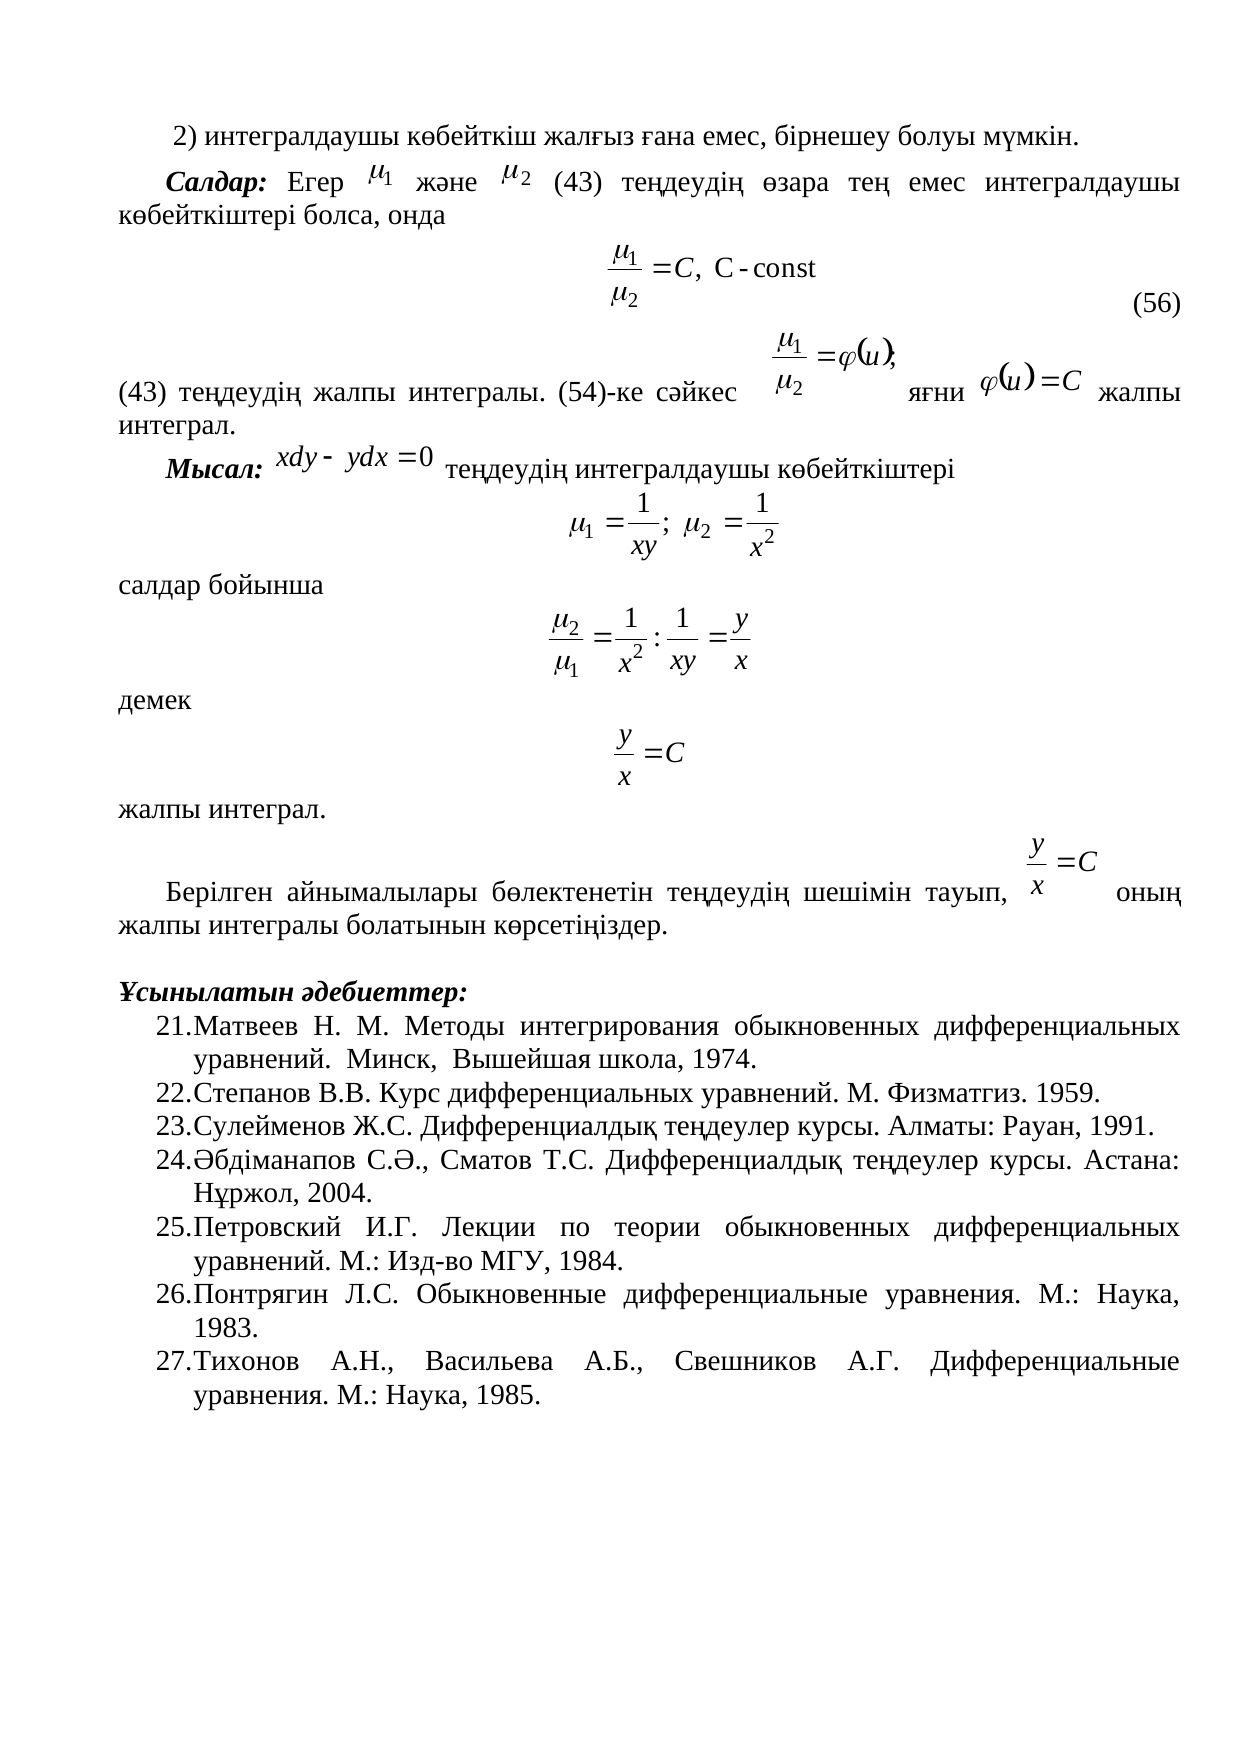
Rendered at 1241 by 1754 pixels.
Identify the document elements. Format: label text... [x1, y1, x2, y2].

text салдар бойынша [118, 567, 1181, 600]
list Матвеев Н. М. Методы интегрирования обыкновенных дифференциальных уравнений. Минск, Вышейшая школа, 1974. [156, 1008, 1181, 1075]
list Сулейменов Ж.С. Дифференциалдық теңдеулер курсы. Алматы: Рауан, 1991. [156, 1108, 1181, 1142]
text Мысал: теңдеудің интегралдаушы көбейткіштері [118, 441, 1181, 485]
text (56) [118, 231, 1181, 319]
list Тихонов А.Н., Васильева А.Б., Свешников А.Г. Дифференциальные уравнения. М.: Наука, 1985. [156, 1343, 1181, 1410]
text Берілген айнымалылары бөлектенетін теңдеудің шешімін тауып, оның жалпы интегралы болатынын көрсетіңіздер. [118, 825, 1181, 941]
list Әбдіманапов С.Ә., Сматов Т.С. Дифференциалдық теңдеулер курсы. Астана: Нұржол, 2004. [156, 1142, 1181, 1209]
text (43) теңдеудің жалпы интегралы. (54)-ке сәйкес яғни жалпы интеграл. [118, 319, 1181, 441]
list Степанов В.В. Курс дифференциальных уравнений. М. Физматгиз. 1959. [156, 1075, 1181, 1108]
text демек [118, 682, 1181, 716]
list Петровский И.Г. Лекции по теории обыкновенных дифференциальных уравнений. М.: Изд-во МГУ, 1984. [156, 1209, 1181, 1276]
text Ұсынылатын әдебиеттер: [118, 974, 1181, 1008]
list Понтрягин Л.С. Обыкновенные дифференциальные уравнения. М.: Наука, 1983. [156, 1276, 1181, 1343]
text жалпы интеграл. [118, 792, 1181, 825]
text Салдар: Егер және (43) теңдеудің өзара тең емес интегралдаушы көбейткіштері болса, онда [118, 152, 1181, 231]
text 2) интегралдаушы көбейткіш жалғыз ғана емес, бірнешеу болуы мүмкін. [118, 118, 1181, 152]
